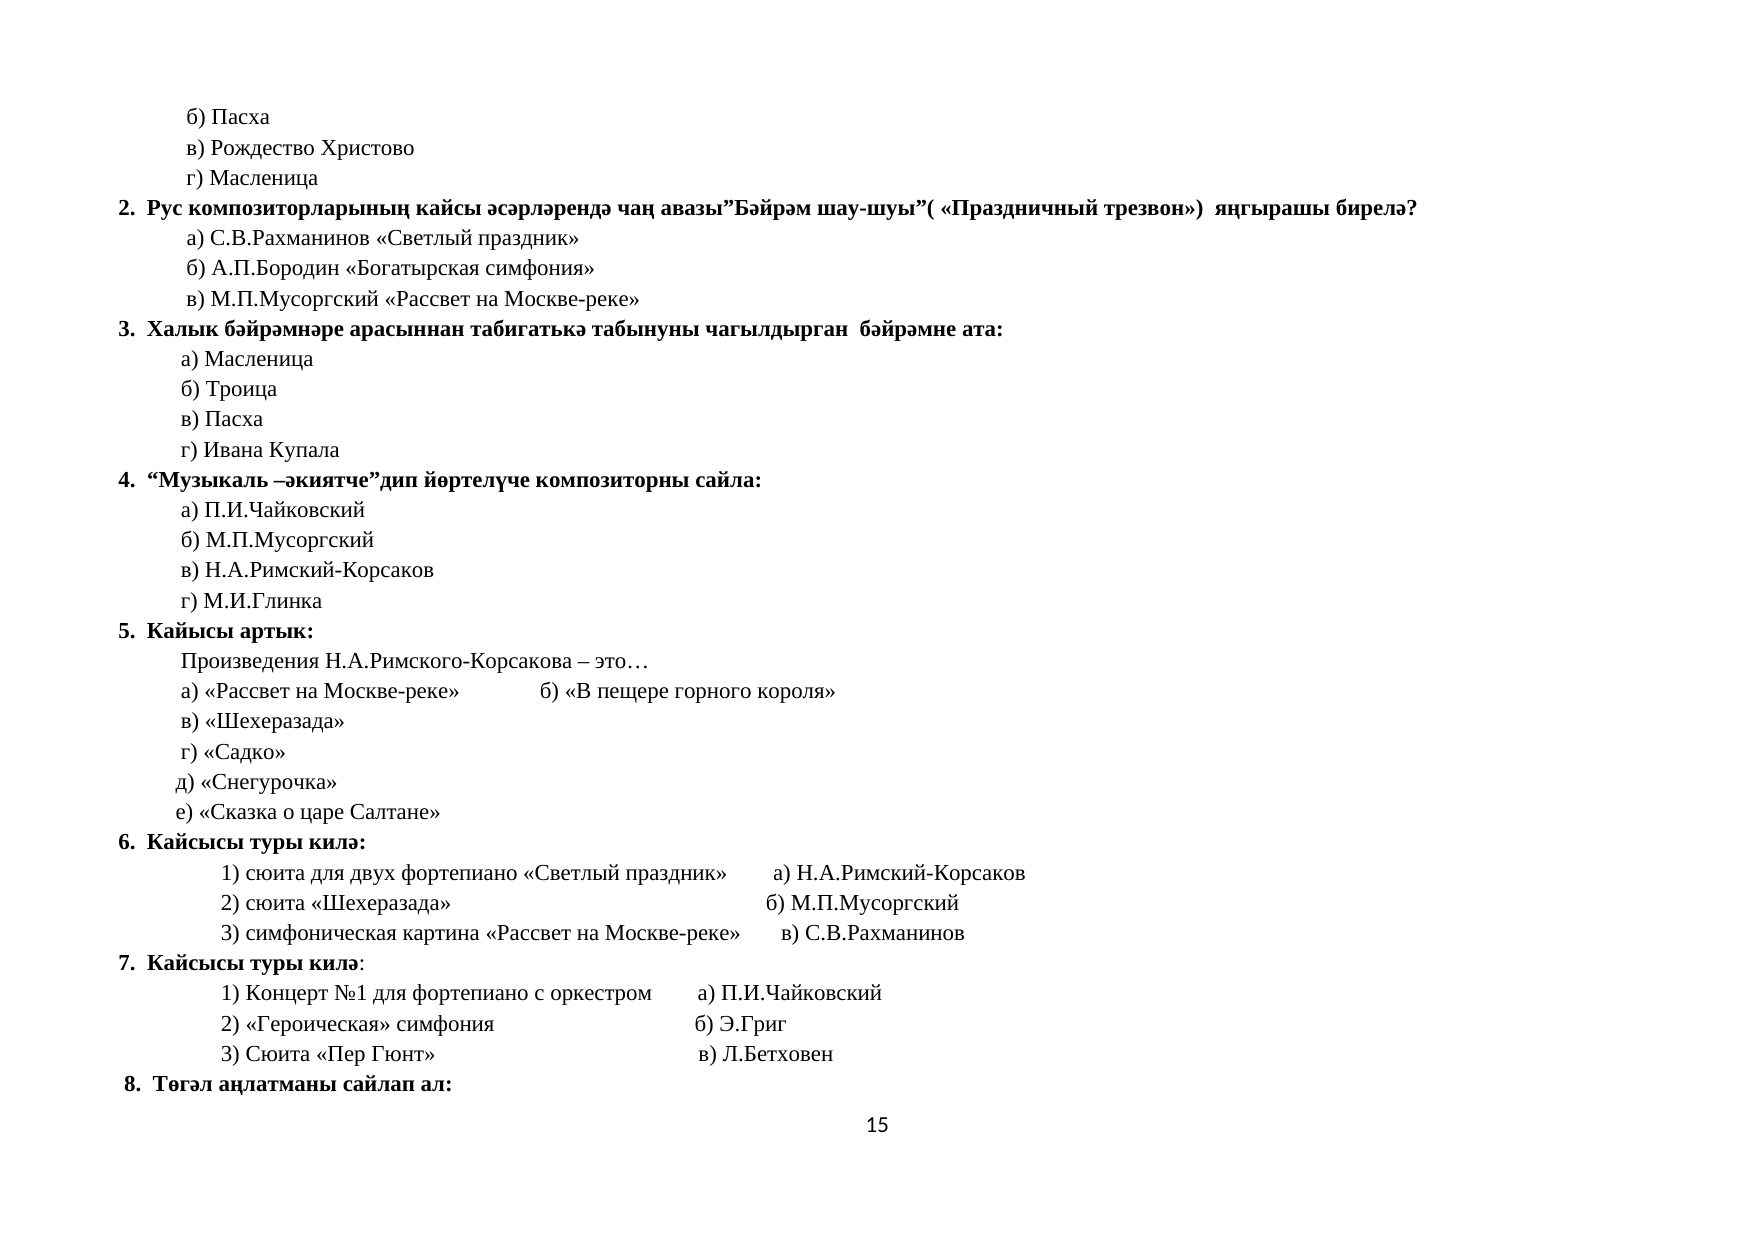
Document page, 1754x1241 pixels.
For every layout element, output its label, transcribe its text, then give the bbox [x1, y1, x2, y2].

text а) С.В.Рахманинов «Светлый праздник» [181, 224, 1636, 251]
text в) Рождество Христово [181, 134, 1636, 160]
text 6. Кайсысы туры килә: [118, 828, 1636, 855]
text а) Масленица [181, 345, 1636, 371]
text 3) симфоническая картина «Рассвет на Москве-реке» в) С.В.Рахманинов [181, 919, 1636, 945]
text 3. Халык бәйрәмнәре арасыннан табигатькә табынуны чагылдырган бәйрәмне ата: [118, 315, 1636, 341]
text 2. Рус композиторларының кайсы әсәрләрендә чаң авазы”Бәйрәм шау-шуы”( «Праздничный трезвон») яңгырашы бирелә? [118, 194, 1636, 220]
text в) Н.А.Римский-Корсаков [181, 557, 1636, 583]
text 4. “Музыкаль –әкиятче”дип йөртелүче композиторны сайла: [118, 466, 1636, 492]
text 7. Кайсысы туры килә: [118, 949, 1636, 976]
text г) Ивана Купала [181, 436, 1636, 462]
text в) Пасха [181, 406, 1636, 432]
text б) Троица [181, 375, 1636, 402]
text е) «Сказка о царе Салтане» [118, 798, 1636, 824]
text 8. Төгәл аңлатманы сайлап ал: [118, 1070, 1636, 1096]
text Произведения Н.А.Римского-Корсакова – это… [181, 647, 1636, 673]
text а) «Рассвет на Москве-реке» б) «В пещере горного короля» [181, 677, 1636, 704]
text д) «Снегурочка» [118, 768, 1636, 794]
text б) М.П.Мусоргский [181, 526, 1636, 553]
text а) П.И.Чайковский [181, 496, 1636, 522]
text б) А.П.Бородин «Богатырская симфония» [181, 254, 1636, 281]
text 1) Концерт №1 для фортепиано с оркестром а) П.И.Чайковский [181, 979, 1636, 1006]
text в) «Шехеразада» [181, 708, 1636, 734]
text в) М.П.Мусоргский «Рассвет на Москве-реке» [181, 285, 1636, 311]
text 2) сюита «Шехеразада» б) М.П.Мусоргский [181, 889, 1636, 915]
text б) Пасха [181, 103, 1636, 130]
text 3) Сюита «Пер Гюнт» в) Л.Бетховен [181, 1040, 1636, 1066]
text 1) сюита для двух фортепиано «Светлый праздник» а) Н.А.Римский-Корсаков [181, 859, 1636, 885]
text г) Масленица [181, 164, 1636, 190]
text 2) «Героическая» симфония б) Э.Григ [181, 1010, 1636, 1036]
text 5. Кайысы артык: [118, 617, 1636, 643]
text г) «Садко» [181, 738, 1636, 764]
text г) М.И.Глинка [181, 587, 1636, 613]
